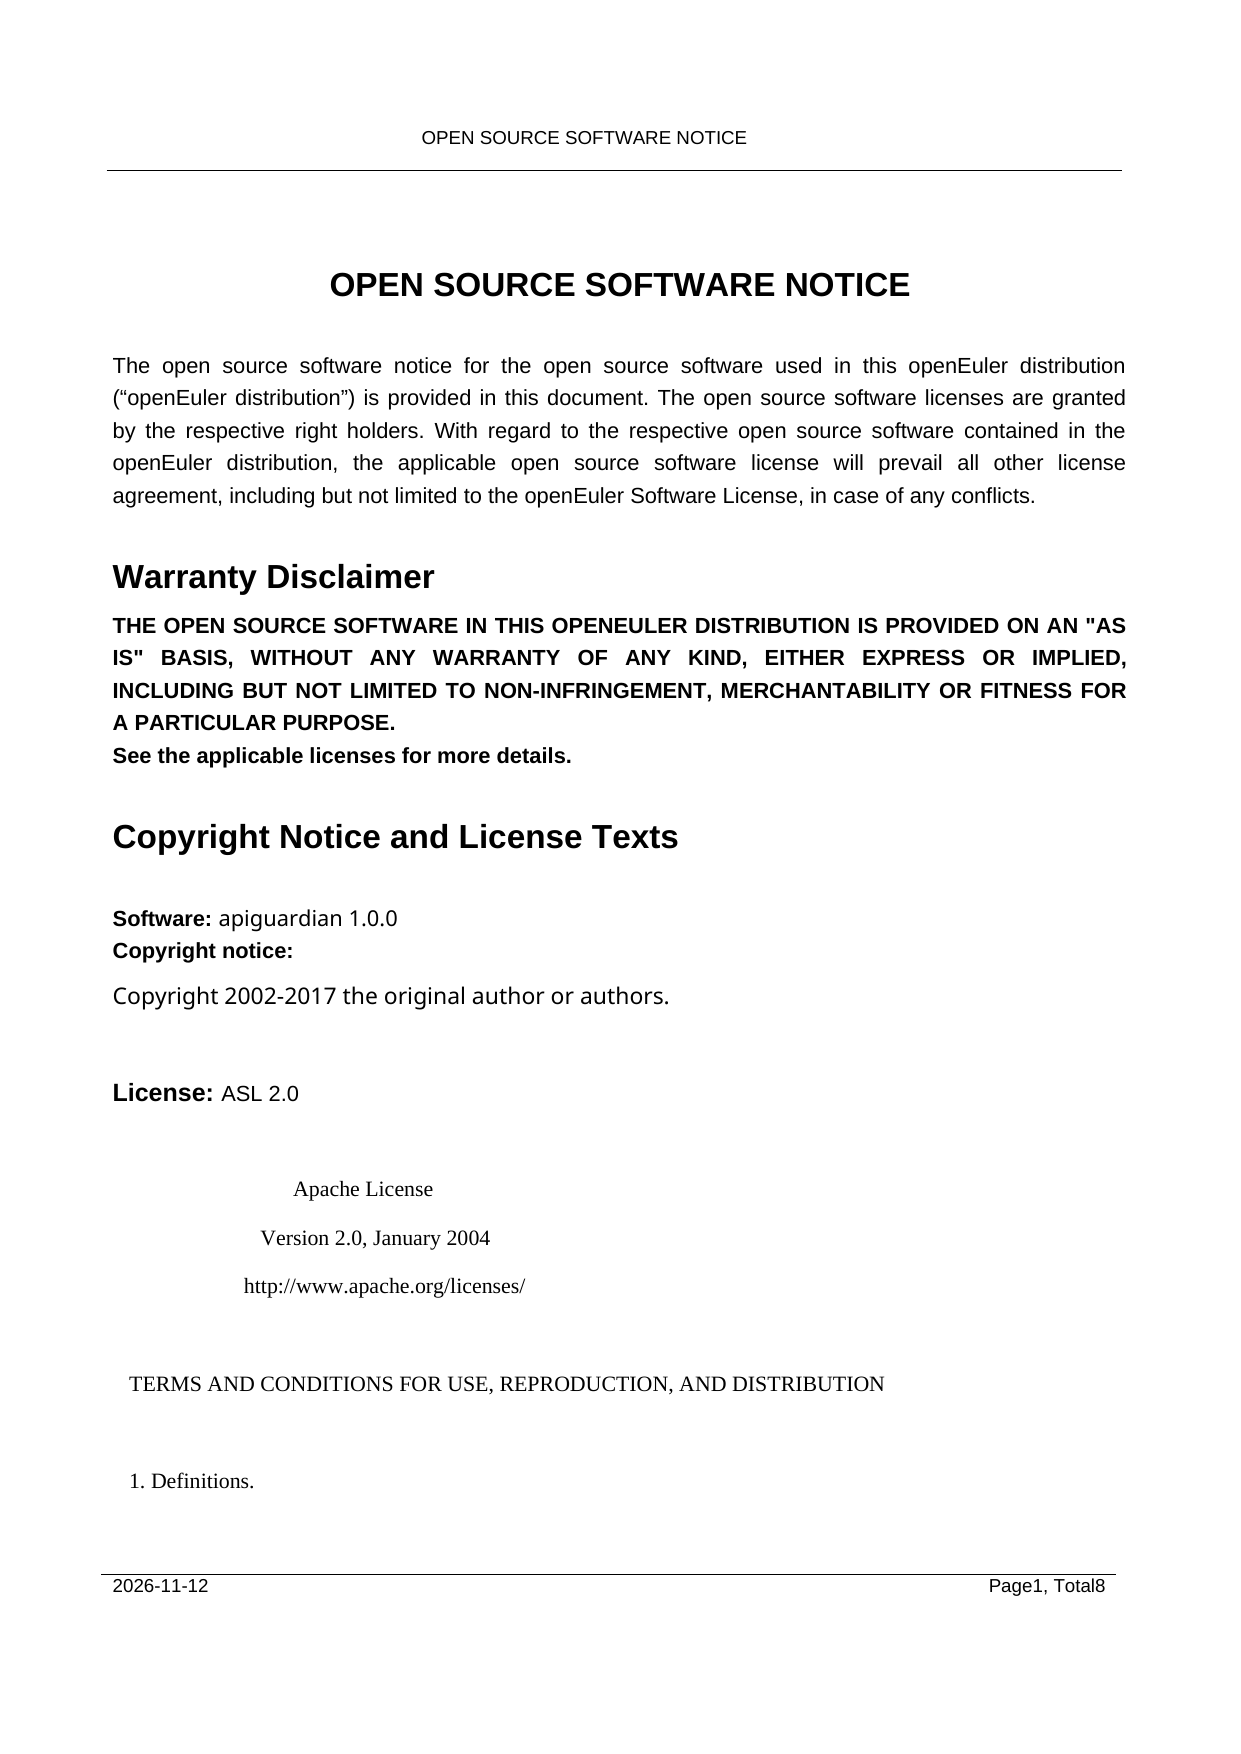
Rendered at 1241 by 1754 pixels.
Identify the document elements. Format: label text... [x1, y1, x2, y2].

text OPEN SOURCE SOFTWARE NOTICE [112, 251, 1128, 316]
text THE OPEN SOURCE SOFTWARE IN THIS OPENEULER DISTRIBUTION IS PROVIDED ON AN "AS IS" BASIS, WITHOUT ANY WARRANTY OF ANY KIND, EITHER EXPRESS OR IMPLIED, INCLUDING BUT NOT LIMITED TO NON-INFRINGEMENT, MERCHANTABILITY OR FITNESS FOR A PARTICULAR PURPOSE. See the applicable licenses for more details. [112, 609, 1128, 771]
text Copyright notice: [112, 934, 1128, 966]
text The open source software notice for the open source software used in this openEuler distribution (“openEuler distribution”) is provided in this document. The open source software licenses are granted by the respective right holders. With regard to the respective open source software contained in the openEuler distribution, the applicable open source software license will prevail all other license agreement, including but not limited to the openEuler Software License, in case of any conflicts. [112, 349, 1128, 511]
text Software: apiguardian 1.0.0 [112, 901, 1128, 934]
text Warranty Disclaimer [112, 544, 1128, 609]
text Copyright 2002-2017 the original author or authors. [112, 979, 1128, 1060]
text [112, 1123, 1128, 1497]
text License: ASL 2.0 [112, 1077, 1128, 1109]
text Copyright Notice and License Texts [112, 804, 1128, 869]
